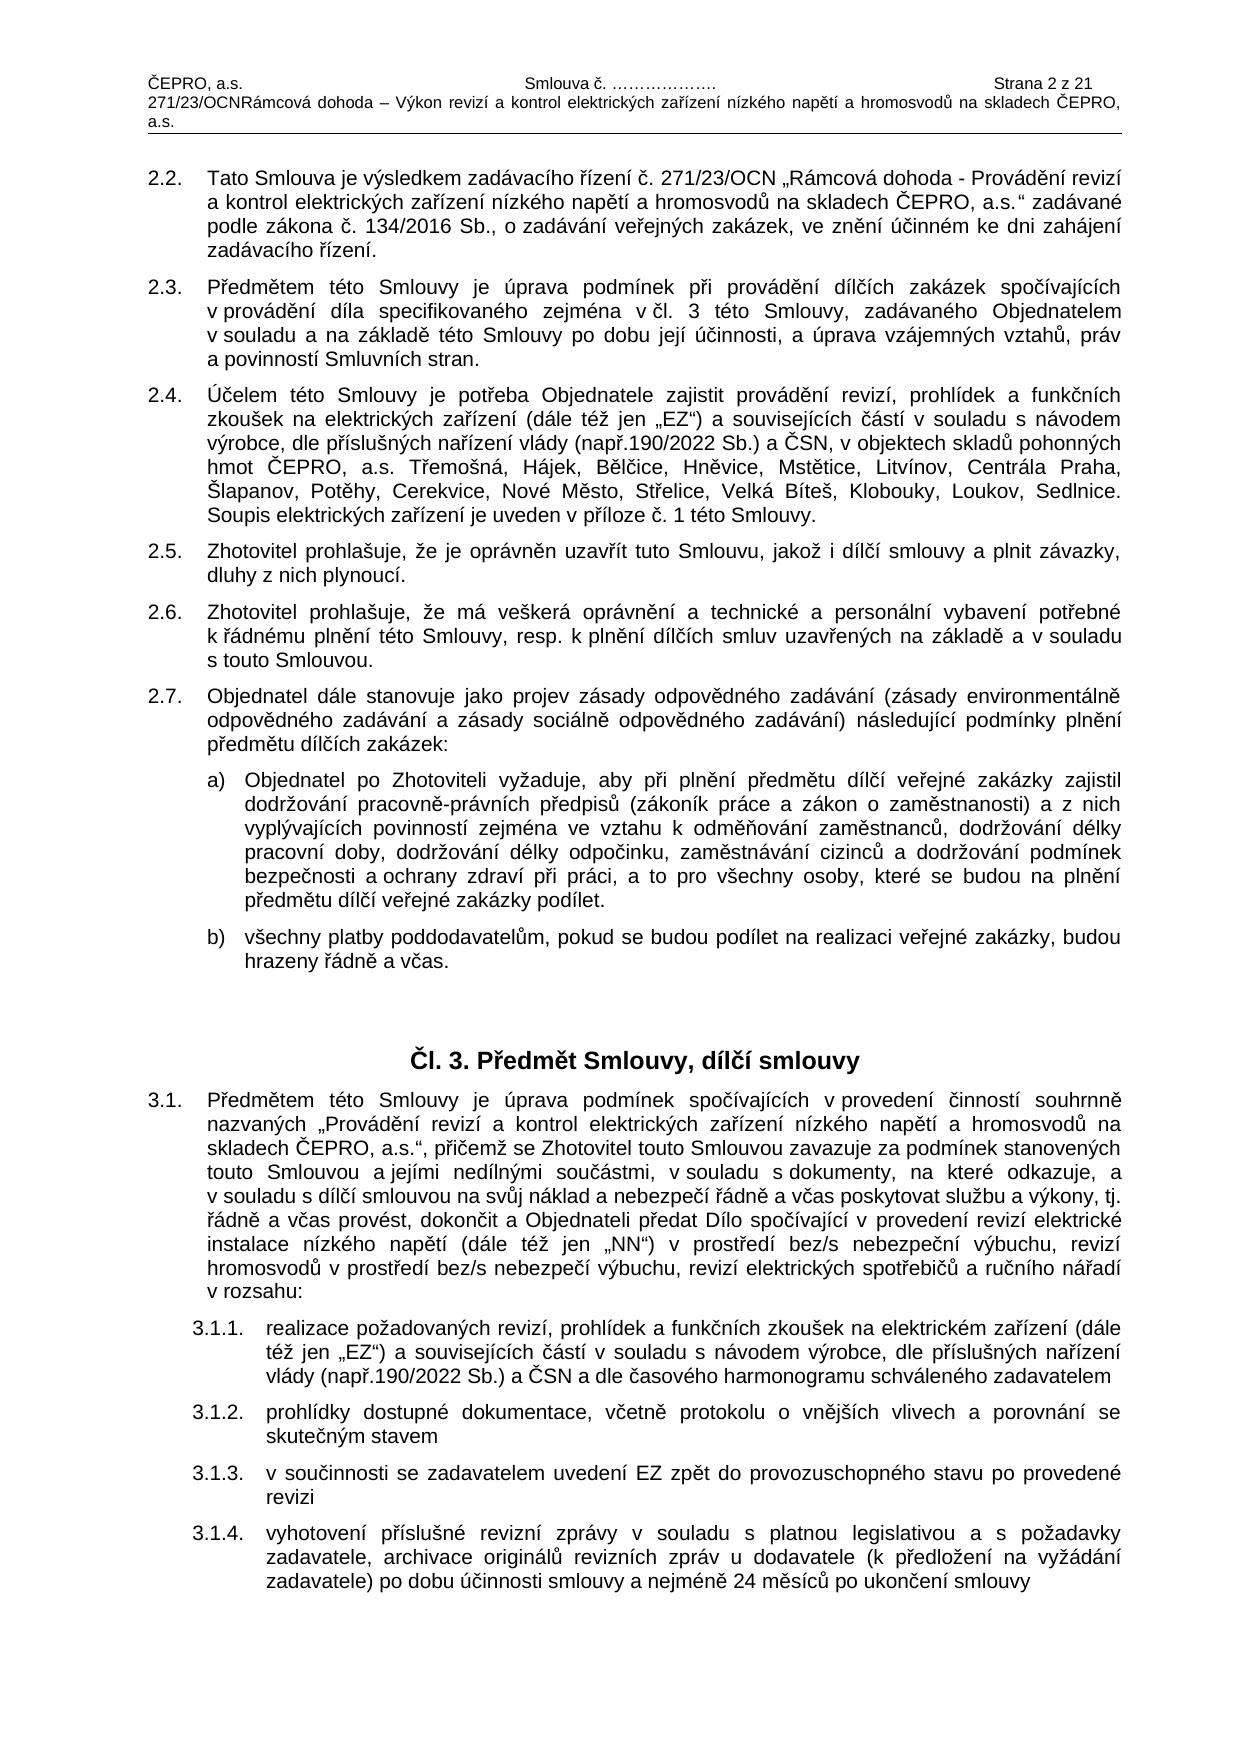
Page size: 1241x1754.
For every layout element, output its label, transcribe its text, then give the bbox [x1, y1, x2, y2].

text Předmět Smlouvy, dílčí smlouvy [148, 1046, 1122, 1075]
text Účelem této Smlouvy je potřeba Objednatele zajistit provádění revizí, prohlídek a funkčních zkoušek na elektrických zařízení (dále též jen „EZ“) a souvisejících částí v souladu s návodem výrobce, dle příslušných nařízení vlády (např.190/2022 Sb.) a ČSN, v objektech skladů pohonných hmot ČEPRO, a.s. Třemošná, Hájek, Bělčice, Hněvice, Mstětice, Litvínov, Centrála Praha, Šlapanov, Potěhy, Cerekvice, Nové Město, Střelice, Velká Bíteš, Klobouky, Loukov, Sedlnice. Soupis elektrických zařízení je uveden v příloze č. 1 této Smlouvy. [148, 383, 1122, 527]
text vyhotovení příslušné revizní zprávy v souladu s platnou legislativou a s požadavky zadavatele, archivace originálů revizních zpráv u dodavatele (k předložení na vyžádání zadavatele) po dobu účinnosti smlouvy a nejméně 24 měsíců po ukončení smlouvy [192, 1521, 1122, 1593]
text v součinnosti se zadavatelem uvedení EZ zpět do provozuschopného stavu po provedené revizi [192, 1461, 1122, 1508]
list všechny platby poddodavatelům, pokud se budou podílet na realizaci veřejné zakázky, budou hrazeny řádně a včas. [207, 924, 1122, 972]
list Objednatel dále stanovuje jako projev zásady odpovědného zadávání (zásady environmentálně odpovědného zadávání a zásady sociálně odpovědného zadávání) následující podmínky plnění předmětu dílčích zakázek: [148, 684, 1122, 756]
text Zhotovitel prohlašuje, že má veškerá oprávnění a technické a personální vybavení potřebné k řádnému plnění této Smlouvy, resp. k plnění dílčích smluv uzavřených na základě a v souladu s touto Smlouvou. [148, 599, 1122, 671]
list Objednatel po Zhotoviteli vyžaduje, aby při plnění předmětu dílčí veřejné zakázky zajistil dodržování pracovně-právních předpisů (zákoník práce a zákon o zaměstnanosti) a z nich vyplývajících povinností zejména ve vztahu k odměňování zaměstnanců, dodržování délky pracovní doby, dodržování délky odpočinku, zaměstnávání cizinců a dodržování podmínek bezpečnosti a ochrany zdraví při práci, a to pro všechny osoby, které se budou na plnění předmětu dílčí veřejné zakázky podílet. [207, 768, 1122, 912]
text Předmětem této Smlouvy je úprava podmínek spočívajících v provedení činností souhrnně nazvaných „Provádění revizí a kontrol elektrických zařízení nízkého napětí a hromosvodů na skladech ČEPRO, a.s.“, přičemž se Zhotovitel touto Smlouvou zavazuje za podmínek stanovených touto Smlouvou a jejími nedílnými součástmi, v souladu s dokumenty, na které odkazuje, a v souladu s dílčí smlouvou na svůj náklad a nebezpečí řádně a včas poskytovat službu a výkony, tj. řádně a včas provést, dokončit a Objednateli předat Dílo spočívající v provedení revizí elektrické instalace nízkého napětí (dále též jen „NN“) v prostředí bez/s nebezpeční výbuchu, revizí hromosvodů v prostředí bez/s nebezpečí výbuchu, revizí elektrických spotřebičů a ručního nářadí v rozsahu: [148, 1088, 1122, 1303]
text prohlídky dostupné dokumentace, včetně protokolu o vnějších vlivech a porovnání se skutečným stavem [192, 1400, 1122, 1448]
text realizace požadovaných revizí, prohlídek a funkčních zkoušek na elektrickém zařízení (dále též jen „EZ“) a souvisejících částí v souladu s návodem výrobce, dle příslušných nařízení vlády (např.190/2022 Sb.) a ČSN a dle časového harmonogramu schváleného zadavatelem [192, 1316, 1122, 1388]
text Předmětem této Smlouvy je úprava podmínek při provádění dílčích zakázek spočívajících v provádění díla specifikovaného zejména v čl. 3 této Smlouvy, zadávaného Objednatelem v souladu a na základě této Smlouvy po dobu její účinnosti, a úprava vzájemných vztahů, práv a povinností Smluvních stran. [148, 274, 1122, 370]
text Zhotovitel prohlašuje, že je oprávněn uzavřít tuto Smlouvu, jakož i dílčí smlouvy a plnit závazky, dluhy z nich plynoucí. [148, 539, 1122, 587]
text Tato Smlouva je výsledkem zadávacího řízení č. 271/23/OCN „Rámcová dohoda - Provádění revizí a kontrol elektrických zařízení nízkého napětí a hromosvodů na skladech ČEPRO, a.s.“ zadávané podle zákona č. 134/2016 Sb., o zadávání veřejných zakázek, ve znění účinném ke dni zahájení zadávacího řízení. [148, 166, 1122, 262]
